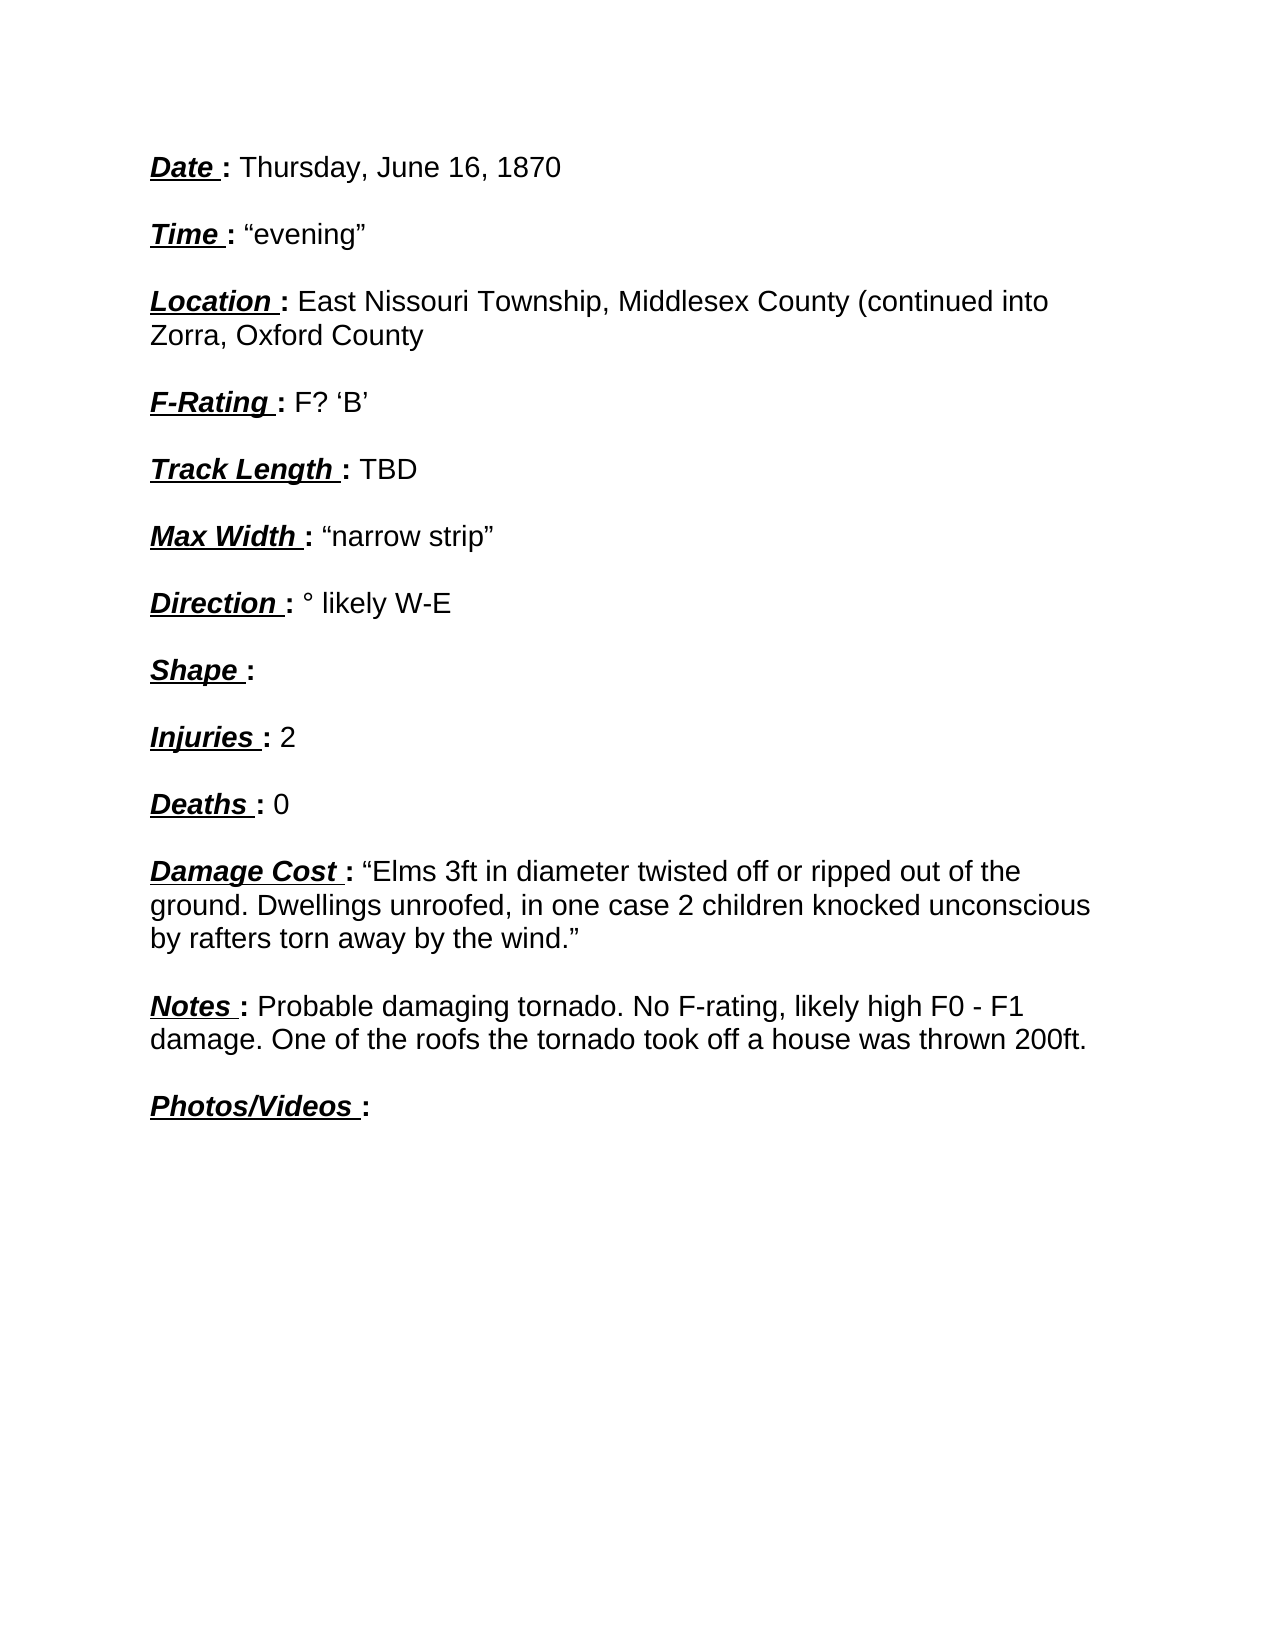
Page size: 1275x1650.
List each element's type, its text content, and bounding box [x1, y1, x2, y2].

text Max Width : “narrow strip” [150, 519, 1125, 552]
text Date : Thursday, June 16, 1870 [150, 150, 1125, 183]
text F-Rating : F? ‘B’ [150, 385, 1125, 418]
text Deaths : 0 [150, 787, 1125, 821]
text Damage Cost : “Elms 3ft in diameter twisted off or ripped out of the ground. Dwellings unroofed, in one case 2 children knocked unconscious by rafters torn away by the wind.” [150, 854, 1125, 955]
text Injuries : 2 [150, 720, 1125, 754]
text Notes : Probable damaging tornado. No F-rating, likely high F0 - F1 damage. One of the roofs the tornado took off a house was thrown 200ft. [150, 988, 1125, 1056]
text Direction : ° likely W-E [150, 586, 1125, 619]
text Track Length : TBD [150, 452, 1125, 485]
text Location : East Nissouri Township, Middlesex County (continued into Zorra, Oxford County [150, 284, 1125, 351]
text Photos/Videos : [150, 1089, 1125, 1123]
text Shape : [150, 653, 1125, 687]
text Time : “evening” [150, 217, 1125, 251]
